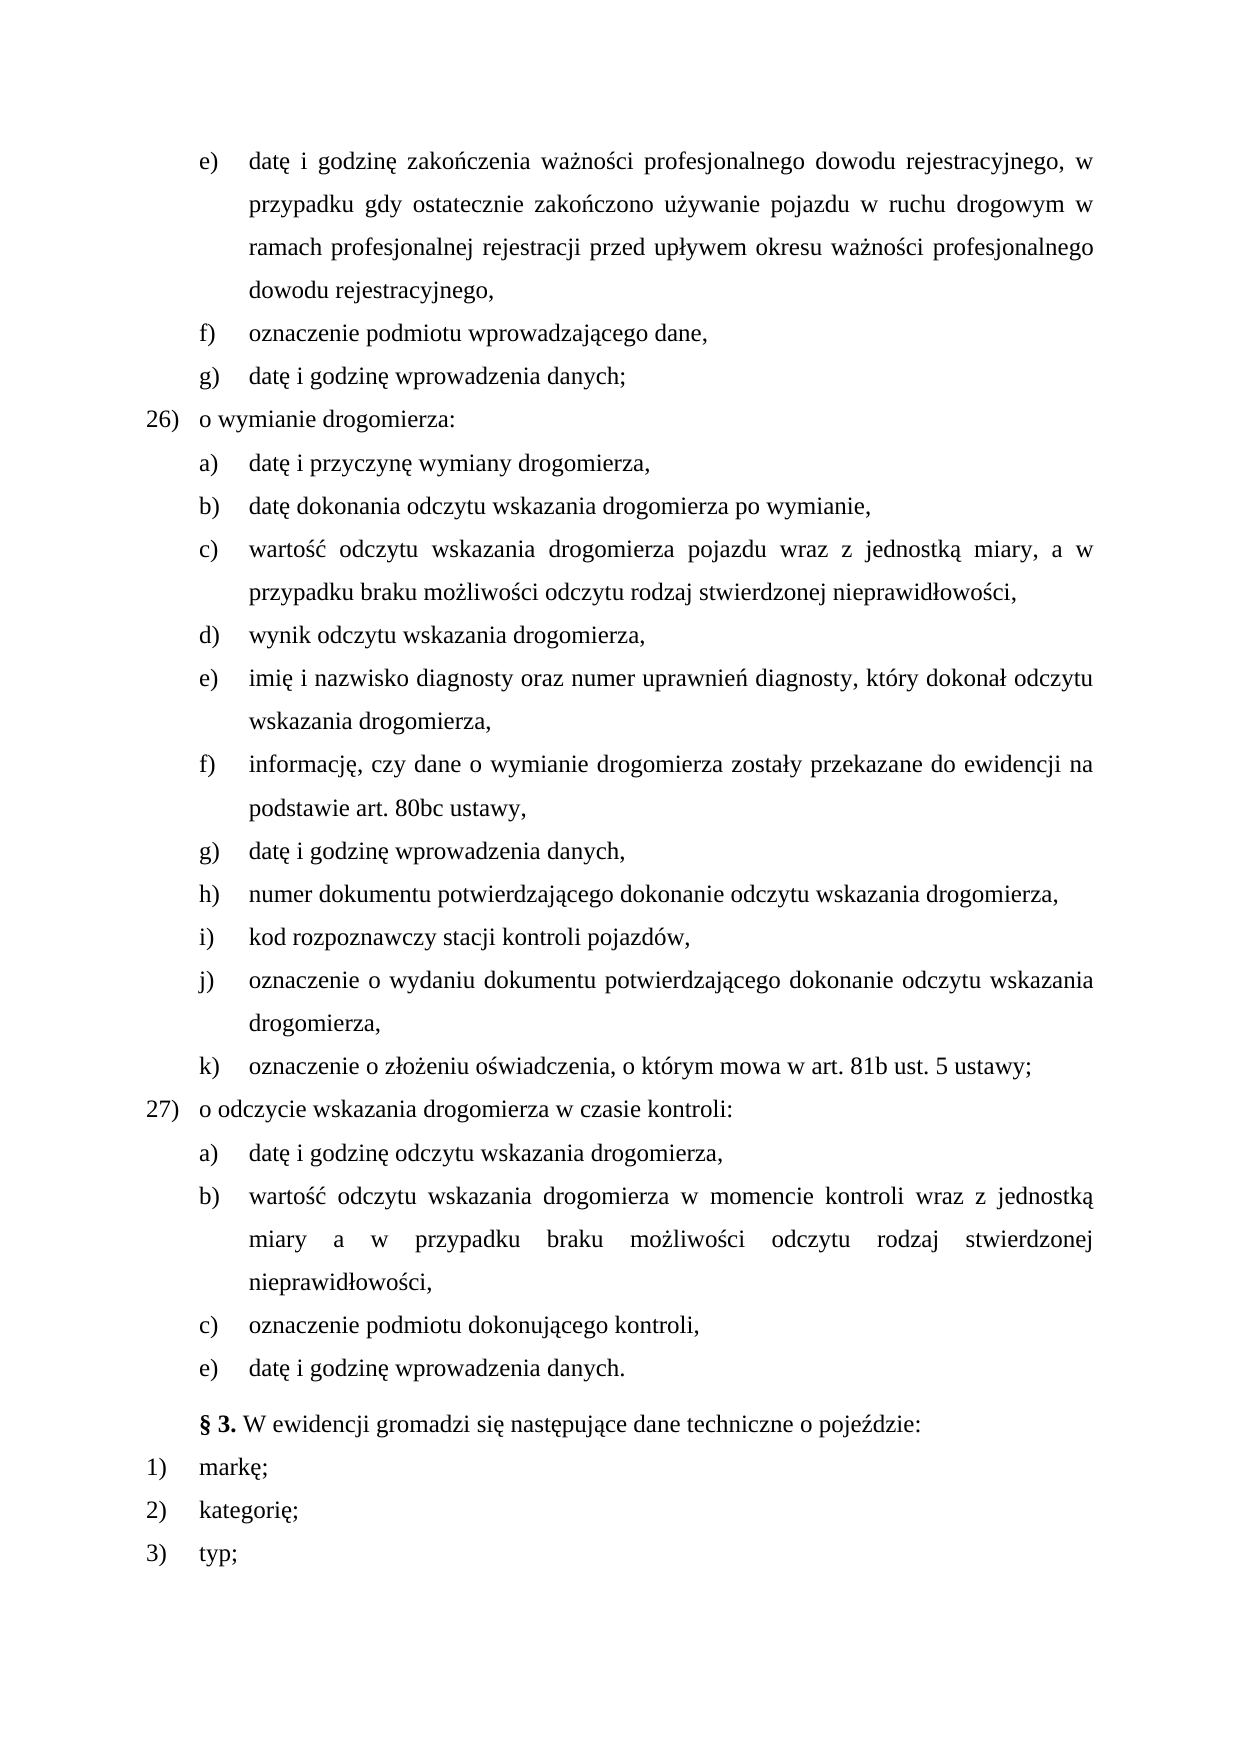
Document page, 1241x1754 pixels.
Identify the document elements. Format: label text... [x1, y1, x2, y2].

text d) wynik odczytu wskazania drogomierza, [199, 620, 1094, 649]
text i) kod rozpoznawczy stacji kontroli pojazdów, [199, 922, 1094, 951]
text e) datę i godzinę wprowadzenia danych. [199, 1353, 1094, 1382]
text g) datę i godzinę wprowadzenia danych, [199, 836, 1094, 864]
text b) datę dokonania odczytu wskazania drogomierza po wymianie, [199, 491, 1094, 519]
text h) numer dokumentu potwierdzającego dokonanie odczytu wskazania drogomierza, [199, 879, 1094, 908]
text 27) o odczycie wskazania drogomierza w czasie kontroli: [146, 1094, 1094, 1123]
text 26) o wymianie drogomierza: [146, 404, 1094, 433]
text j) oznaczenie o wydaniu dokumentu potwierdzającego dokonanie odczytu wskazania drogomierza, [199, 965, 1094, 1037]
text 3) typ; [146, 1538, 1094, 1567]
text a) datę i przyczynę wymiany drogomierza, [199, 448, 1094, 476]
text k) oznaczenie o złożeniu oświadczenia, o którym mowa w art. 81b ust. 5 ustawy; [199, 1051, 1094, 1080]
text g) datę i godzinę wprowadzenia danych; [199, 361, 1094, 390]
text § 3. W ewidencji gromadzi się następujące dane techniczne o pojeździe: [146, 1409, 1094, 1438]
text 2) kategorię; [146, 1495, 1094, 1524]
text c) oznaczenie podmiotu dokonującego kontroli, [199, 1310, 1094, 1339]
text b) wartość odczytu wskazania drogomierza w momencie kontroli wraz z jednostką miary a w przypadku braku możliwości odczytu rodzaj stwierdzonej nieprawidłowości, [199, 1181, 1094, 1296]
text f) informację, czy dane o wymianie drogomierza zostały przekazane do ewidencji na podstawie art. 80bc ustawy, [199, 749, 1094, 821]
text 1) markę; [146, 1452, 1094, 1481]
text e) imię i nazwisko diagnosty oraz numer uprawnień diagnosty, który dokonał odczytu wskazania drogomierza, [199, 663, 1094, 735]
text e) datę i godzinę zakończenia ważności profesjonalnego dowodu rejestracyjnego, w przypadku gdy ostatecznie zakończono używanie pojazdu w ruchu drogowym w ramach profesjonalnej rejestracji przed upływem okresu ważności profesjonalnego dowodu rejestracyjnego, [199, 146, 1094, 304]
text c) wartość odczytu wskazania drogomierza pojazdu wraz z jednostką miary, a w przypadku braku możliwości odczytu rodzaj stwierdzonej nieprawidłowości, [199, 534, 1094, 606]
text f) oznaczenie podmiotu wprowadzającego dane, [199, 318, 1094, 347]
text a) datę i godzinę odczytu wskazania drogomierza, [199, 1138, 1094, 1166]
